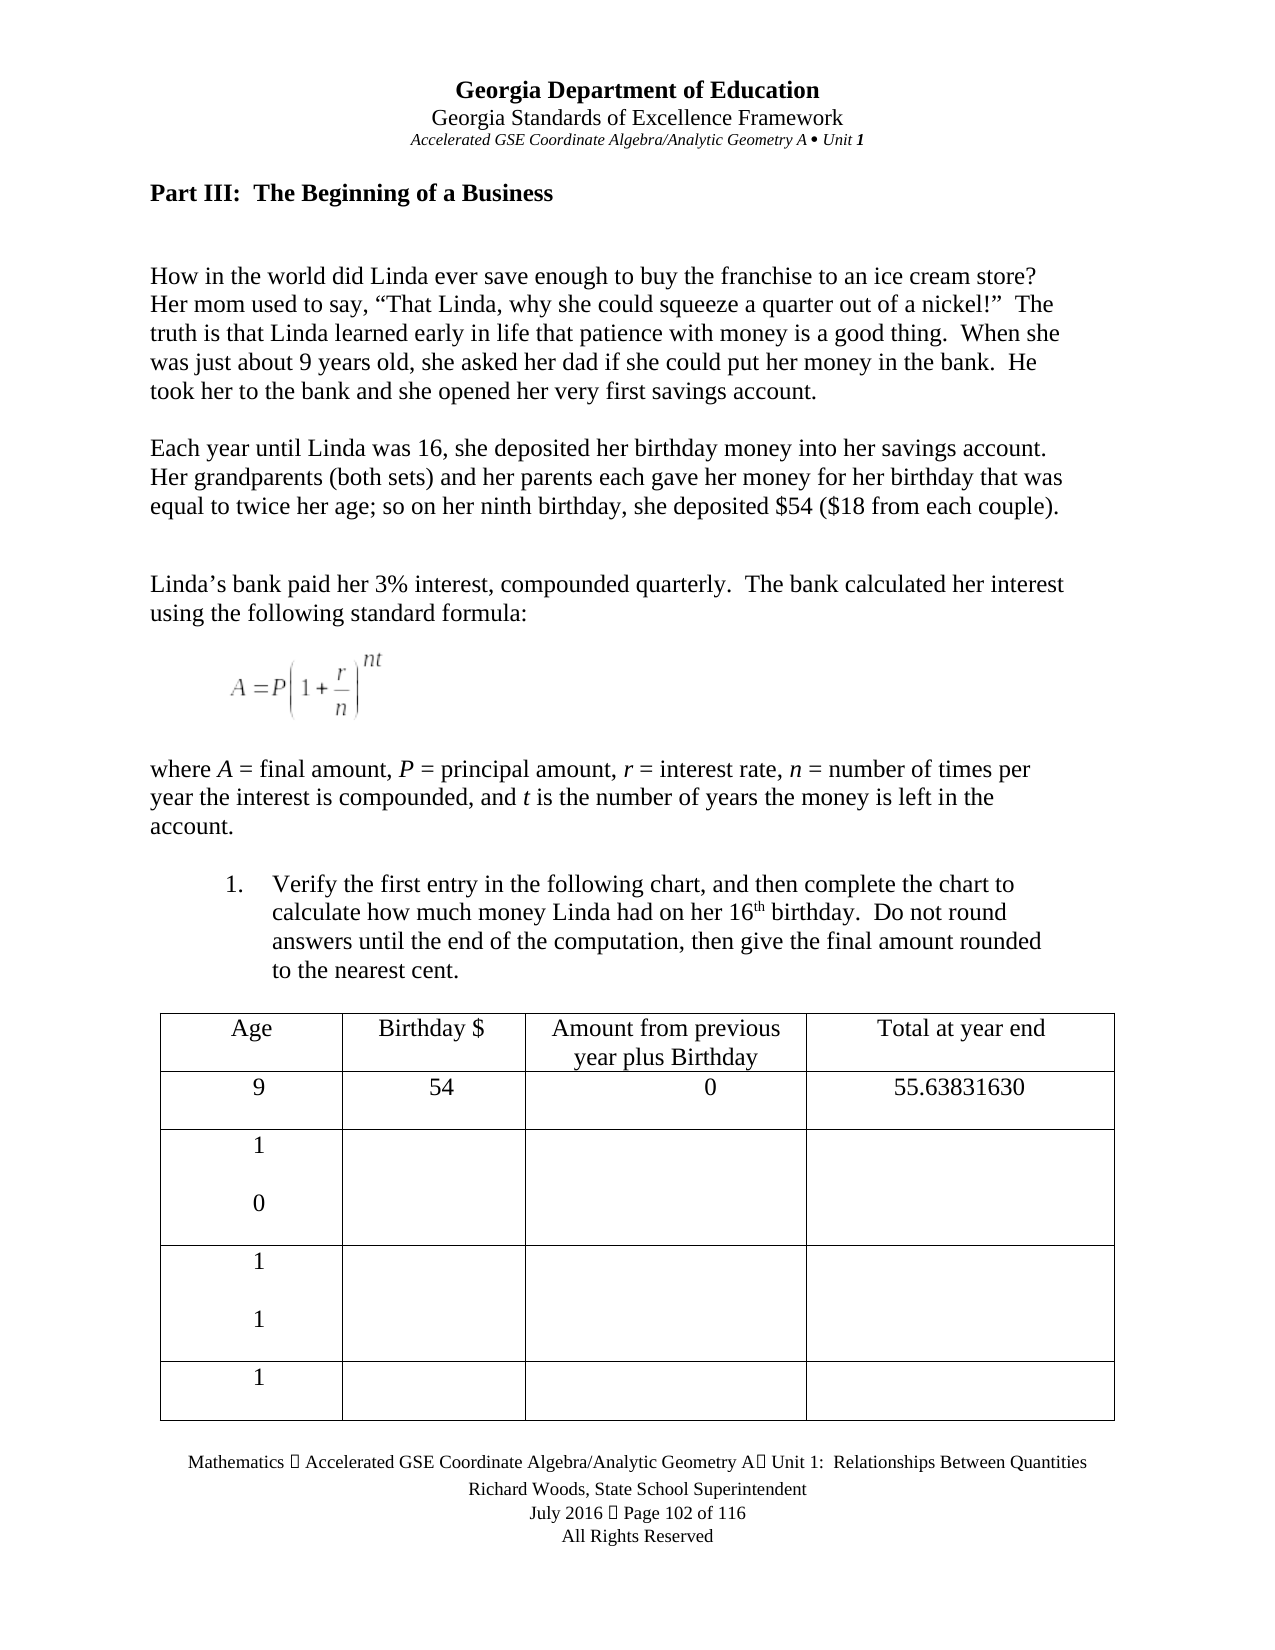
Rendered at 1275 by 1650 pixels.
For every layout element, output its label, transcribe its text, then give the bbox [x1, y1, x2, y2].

table_cell 11 [161, 1246, 342, 1361]
table_cell 55.63831630 [807, 1072, 1114, 1129]
text Part III: The Beginning of a Business [150, 178, 1065, 207]
table_cell [807, 1246, 1114, 1361]
text How in the world did Linda ever save enough to buy the franchise to an ice cream store? Her mom used to say, “That Linda, why she could squeeze a quarter out of a nickel!” The truth is that Linda learned early in life that patience with money is a good thing. When she was just about 9 years old, she asked her dad if she could put her money in the bank. He took her to the bank and she opened her very first savings account. [150, 261, 1065, 404]
table_cell [526, 1246, 806, 1361]
table_cell [807, 1362, 1114, 1420]
table_header Amount from previous year plus Birthday [526, 1014, 806, 1071]
table_cell [343, 1246, 525, 1361]
table_cell [343, 1362, 525, 1420]
table_cell 12 [161, 1362, 342, 1420]
text Each year until Linda was 16, she deposited her birthday money into her savings account. Her grandparents (both sets) and her parents each gave her money for her birthday that was equal to twice her age; so on her ninth birthday, she deposited $54 ($18 from each couple). [150, 433, 1065, 519]
table_cell 10 [161, 1130, 342, 1245]
text where A = final amount, P = principal amount, r = interest rate, n = number of times per year the interest is compounded, and t is the number of years the money is left in the account. [150, 754, 1065, 840]
table_cell 0 [526, 1072, 806, 1129]
table_cell [526, 1130, 806, 1245]
text Linda’s bank paid her 3% interest, compounded quarterly. The bank calculated her interest using the following standard formula: [150, 569, 1065, 627]
table_cell 54 [343, 1072, 525, 1129]
list Verify the first entry in the following chart, and then complete the chart to calculate how much money Linda had on her 16th birthday. Do not round answers until the end of the computation, then give the final amount rounded to the nearest cent. [225, 869, 1065, 984]
table_header Birthday $ [343, 1014, 525, 1071]
table_header Age [161, 1014, 342, 1071]
table_cell [343, 1130, 525, 1245]
table_cell [526, 1362, 806, 1420]
table_cell 9 [161, 1072, 342, 1129]
table_header Total at year end [807, 1014, 1114, 1071]
table_cell [807, 1130, 1114, 1245]
